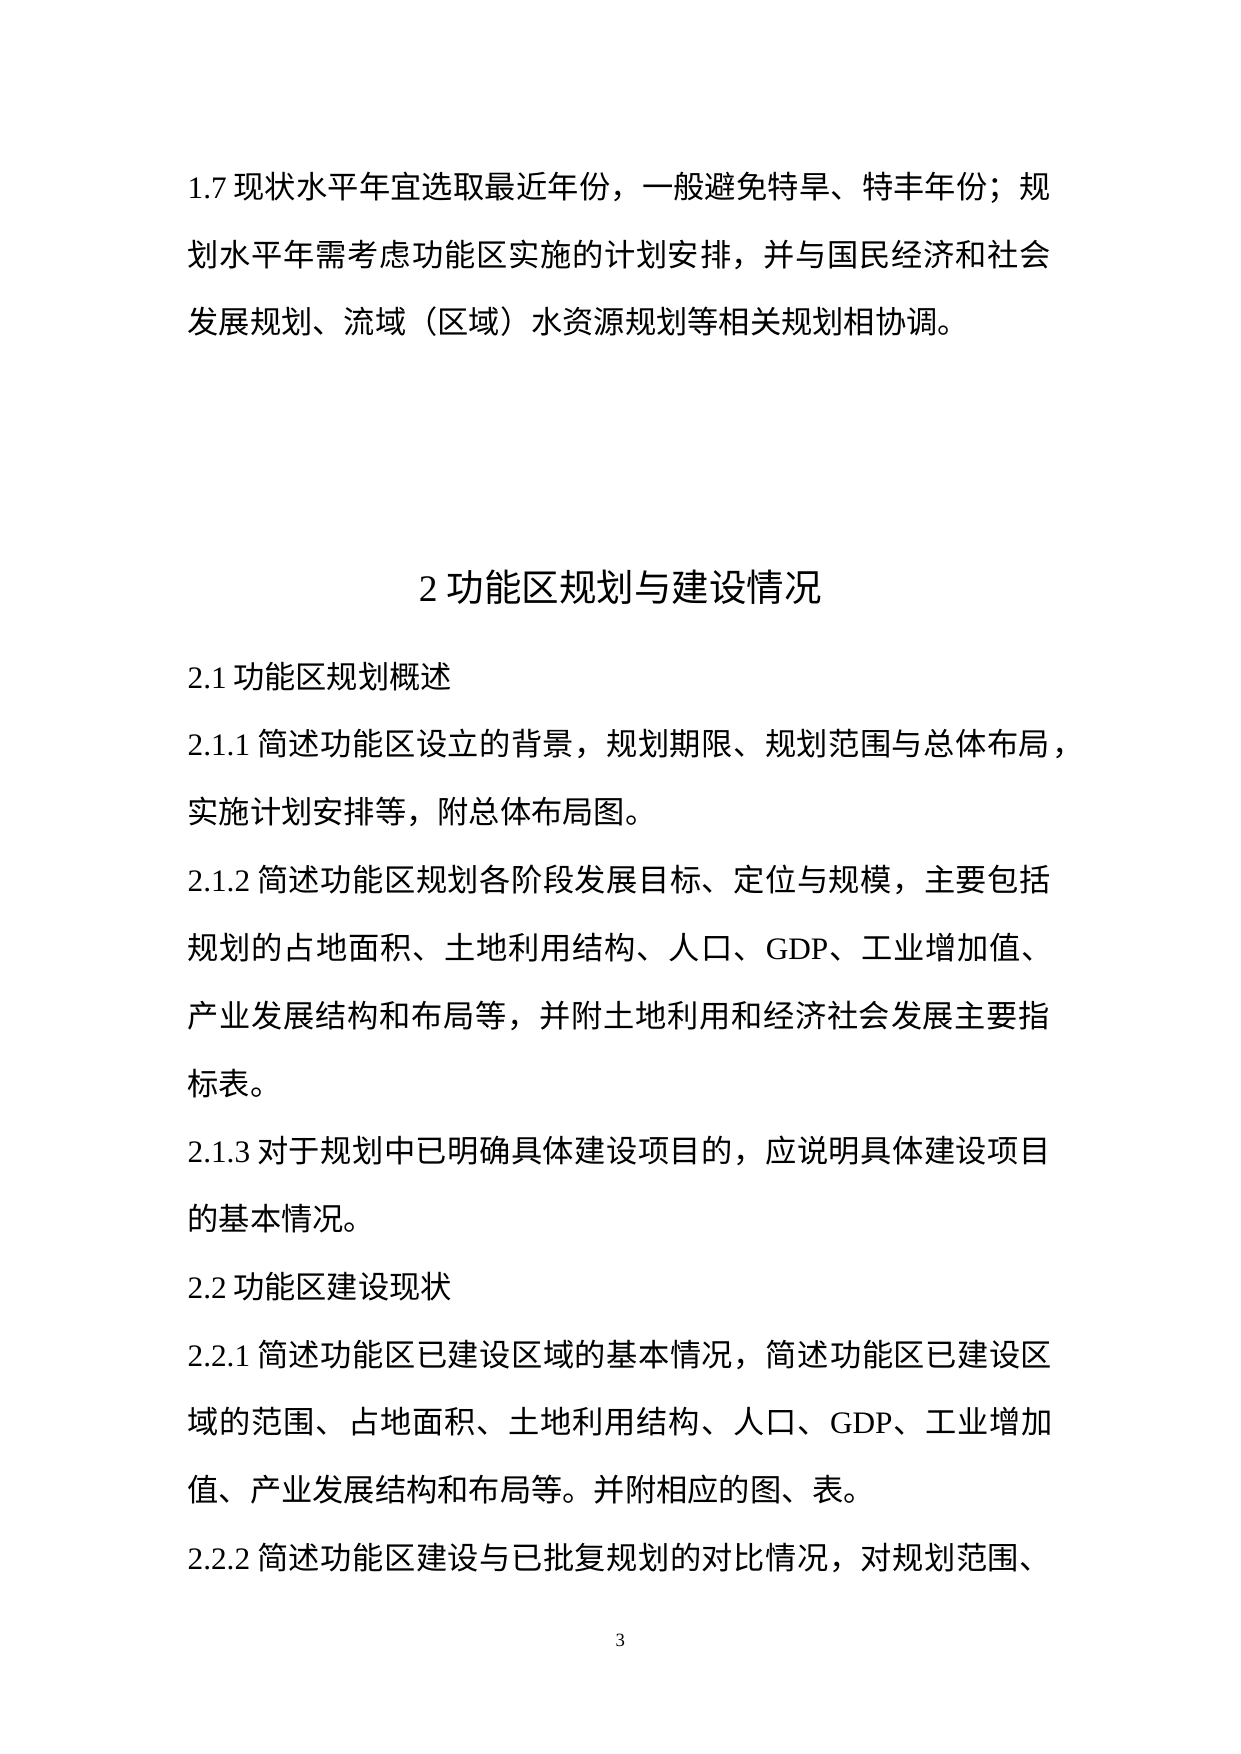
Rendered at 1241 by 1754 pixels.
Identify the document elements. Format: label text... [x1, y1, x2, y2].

subtitle 2 功能区规划与建设情况 [187, 558, 1053, 612]
subtitle 1.7现状水平年宜选取最近年份，一般避免特旱、特丰年份；规划水平年需考虑功能区实施的计划安排，并与国民经济和社会发展规划、流域（区域）水资源规划等相关规划相协调。 [187, 162, 1053, 343]
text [187, 1533, 1053, 1578]
text 2.1.3对于规划中已明确具体建设项目的，应说明具体建设项目的基本情况。 [187, 1126, 1053, 1239]
subtitle 2.2功能区建设现状 [187, 1262, 1053, 1307]
subtitle 2.1功能区规划概述 [187, 652, 1053, 697]
text 2.2.1简述功能区已建设区域的基本情况，简述功能区已建设区域的范围、占地面积、土地利用结构、人口、GDP、工业增加值、产业发展结构和布局等。并附相应的图、表。 [187, 1330, 1053, 1511]
text 2.1.1简述功能区设立的背景，规划期限、规划范围与总体布局，实施计划安排等，附总体布局图。 [187, 719, 1053, 833]
text 2.1.2简述功能区规划各阶段发展目标、定位与规模，主要包括规划的占地面积、土地利用结构、人口、GDP、工业增加值、产业发展结构和布局等，并附土地利用和经济社会发展主要指标表。 [187, 855, 1053, 1104]
